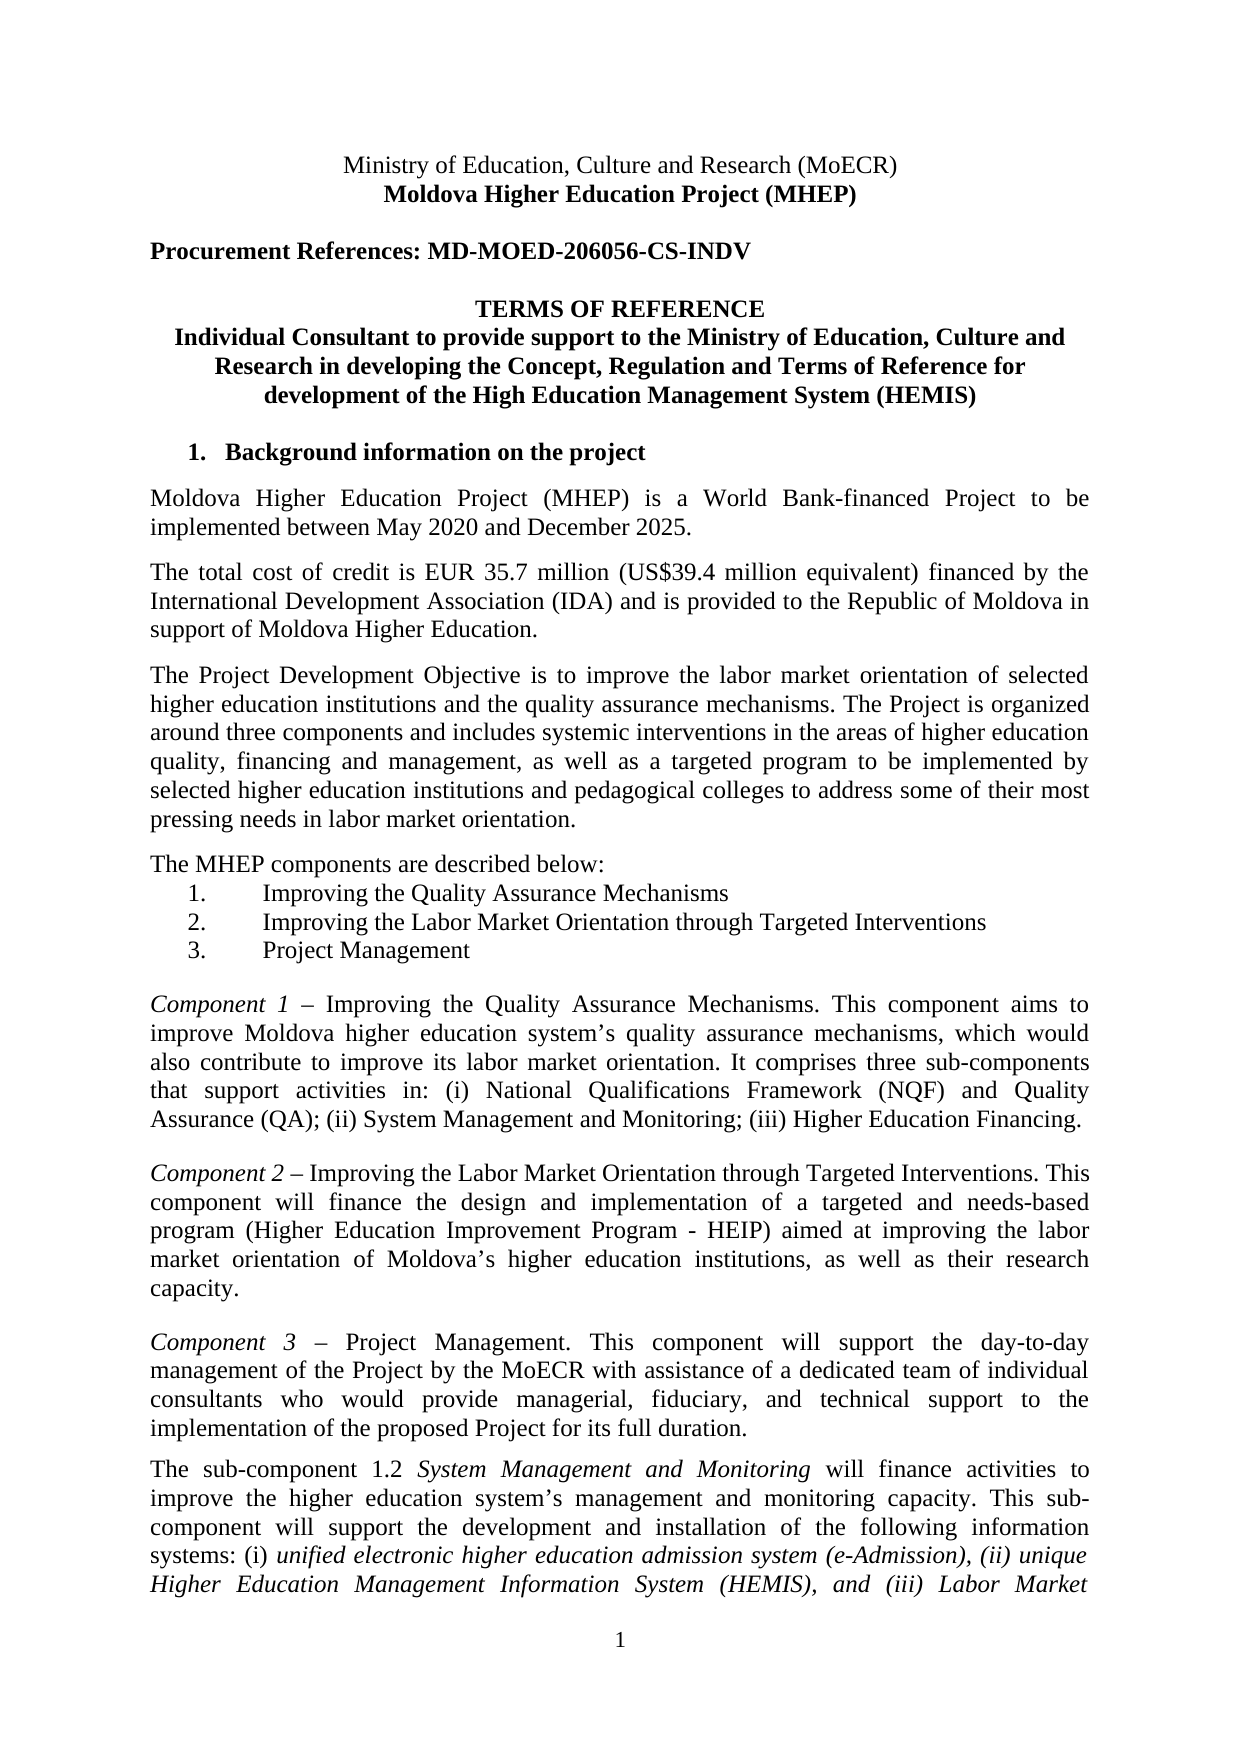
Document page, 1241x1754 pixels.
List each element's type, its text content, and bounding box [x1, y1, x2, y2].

text Component 3 – Project Management. This component will support the day-to-day management of the Project by the MoECR with assistance of a dedicated team of individual consultants who would provide managerial, fiduciary, and technical support to the implementation of the proposed Project for its full duration. [150, 1327, 1090, 1442]
text Individual Consultant to provide support to the Ministry of Education, Culture and Research in developing the Concept, Regulation and Terms of Reference for development of the High Education Management System (HEMIS) [150, 322, 1090, 409]
list Improving the Quality Assurance Mechanisms [187, 878, 1090, 907]
text Moldova Higher Education Project (MHEP) is a World Bank-financed Project to be implemented between May 2020 and December 2025. [150, 483, 1090, 540]
text The MHEP components are described below: [150, 849, 1090, 878]
text Component 1 – Improving the Quality Assurance Mechanisms. This component aims to improve Moldova higher education system’s quality assurance mechanisms, which would also contribute to improve its labor market orientation. It comprises three sub-components that support activities in: (i) National Qualifications Framework (NQF) and Quality Assurance (QA); (ii) System Management and Monitoring; (iii) Higher Education Financing. [150, 989, 1090, 1133]
text The total cost of credit is EUR 35.7 million (US$39.4 million equivalent) financed by the International Development Association (IDA) and is provided to the Republic of Moldova in support of Moldova Higher Education. [150, 557, 1090, 643]
list Background information on the project [187, 437, 1090, 466]
text Moldova Higher Education Project (MHEP) [150, 179, 1090, 207]
text Procurement References: MD-MOED-206056-CS-INDV [150, 236, 1090, 265]
text TERMS OF REFERENCE [150, 294, 1090, 322]
list Improving the Labor Market Orientation through Targeted Interventions [187, 907, 1090, 935]
text Ministry of Education, Culture and Research (MoECR) [150, 150, 1090, 179]
list Project Management [187, 935, 1090, 964]
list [150, 1454, 1090, 1598]
text Component 2 – Improving the Labor Market Orientation through Targeted Interventions. This component will finance the design and implementation of a targeted and needs-based program (Higher Education Improvement Program - HEIP) aimed at improving the labor market orientation of Moldova’s higher education institutions, as well as their research capacity. [150, 1158, 1090, 1302]
text The Project Development Objective is to improve the labor market orientation of selected higher education institutions and the quality assurance mechanisms. The Project is organized around three components and includes systemic interventions in the areas of higher education quality, financing and management, as well as a targeted program to be implemented by selected higher education institutions and pedagogical colleges to address some of their most pressing needs in labor market orientation. [150, 660, 1090, 832]
